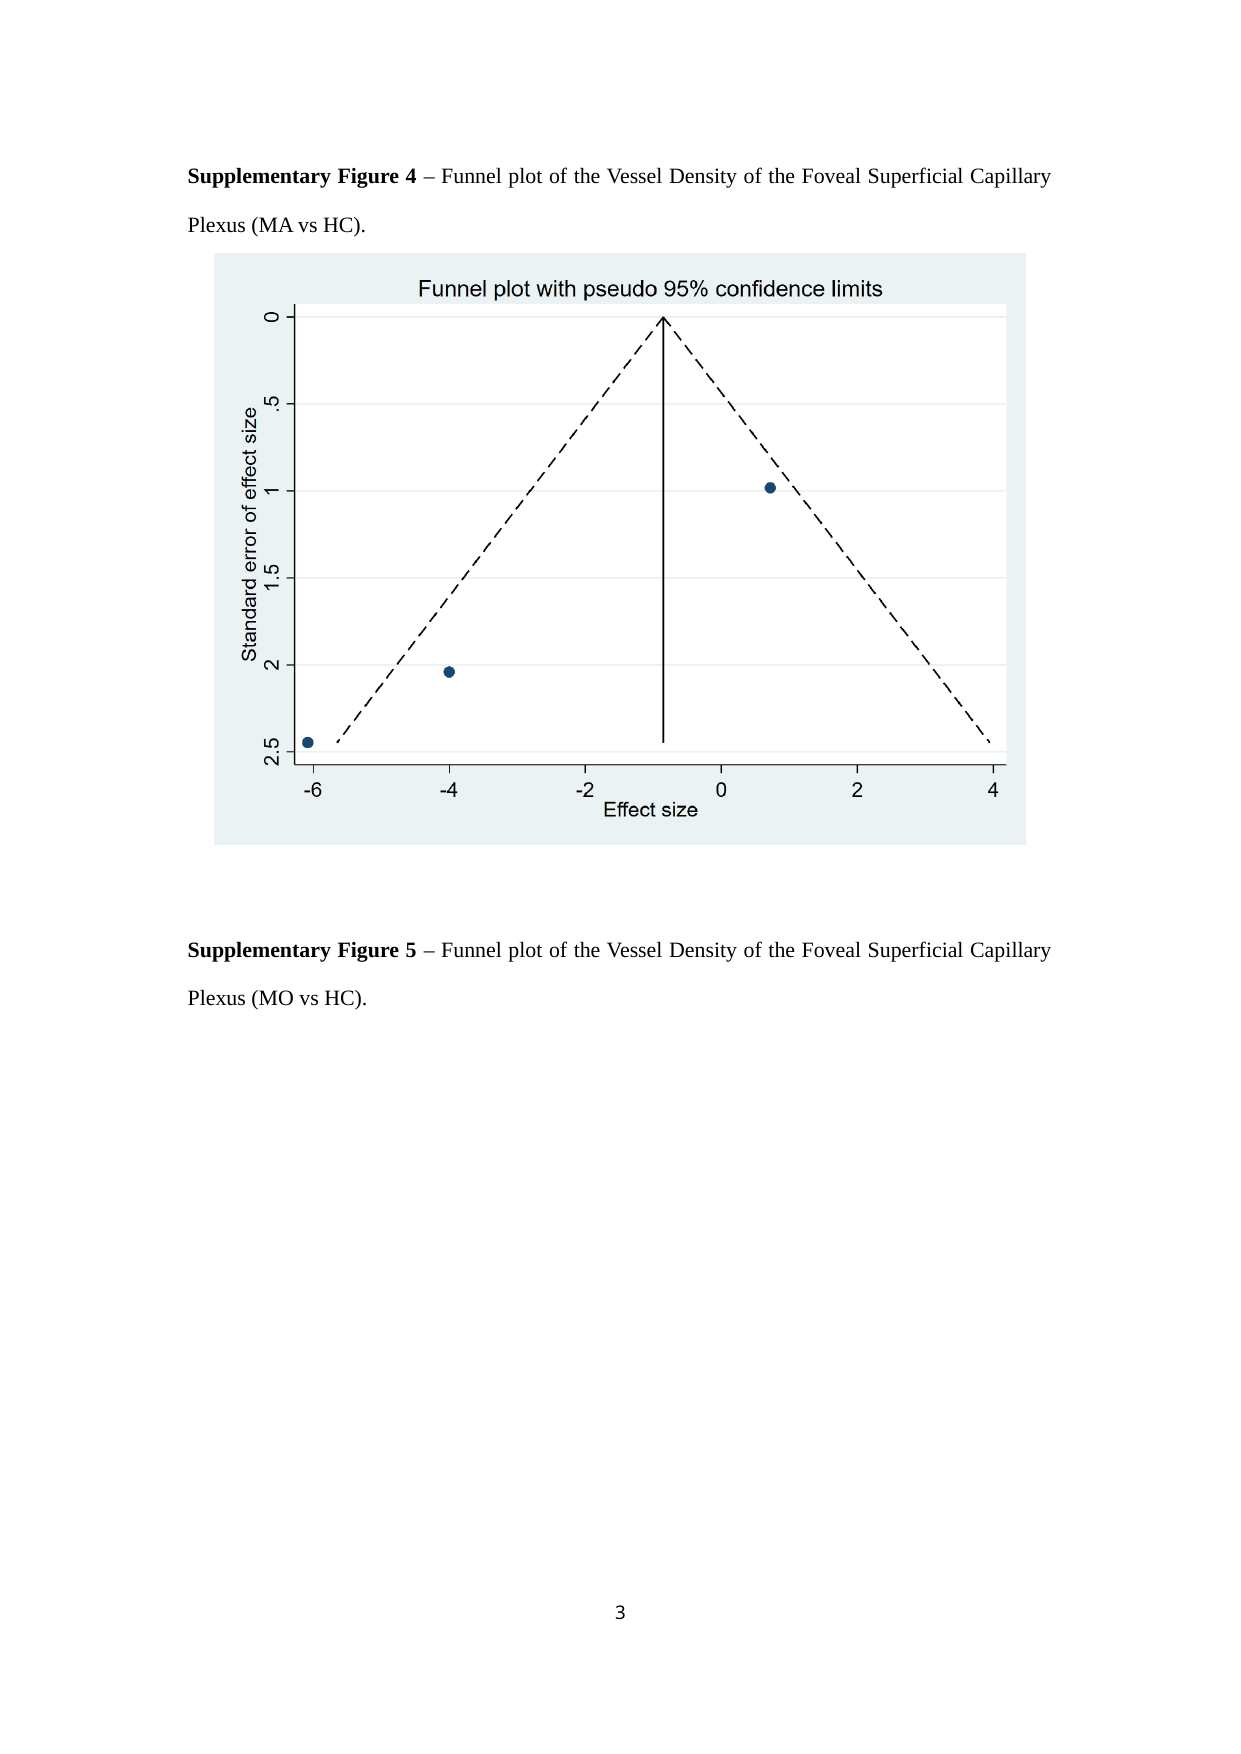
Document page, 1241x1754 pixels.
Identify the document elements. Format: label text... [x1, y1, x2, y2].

text Supplementary Figure 5 – Funnel plot of the Vessel Density of the Foveal Superficial Capillary Plexus (MO vs HC). [187, 933, 1053, 1014]
text Supplementary Figure 4 – Funnel plot of the Vessel Density of the Foveal Superficial Capillary Plexus (MA vs HC). [187, 160, 1053, 241]
picture [214, 253, 1027, 845]
